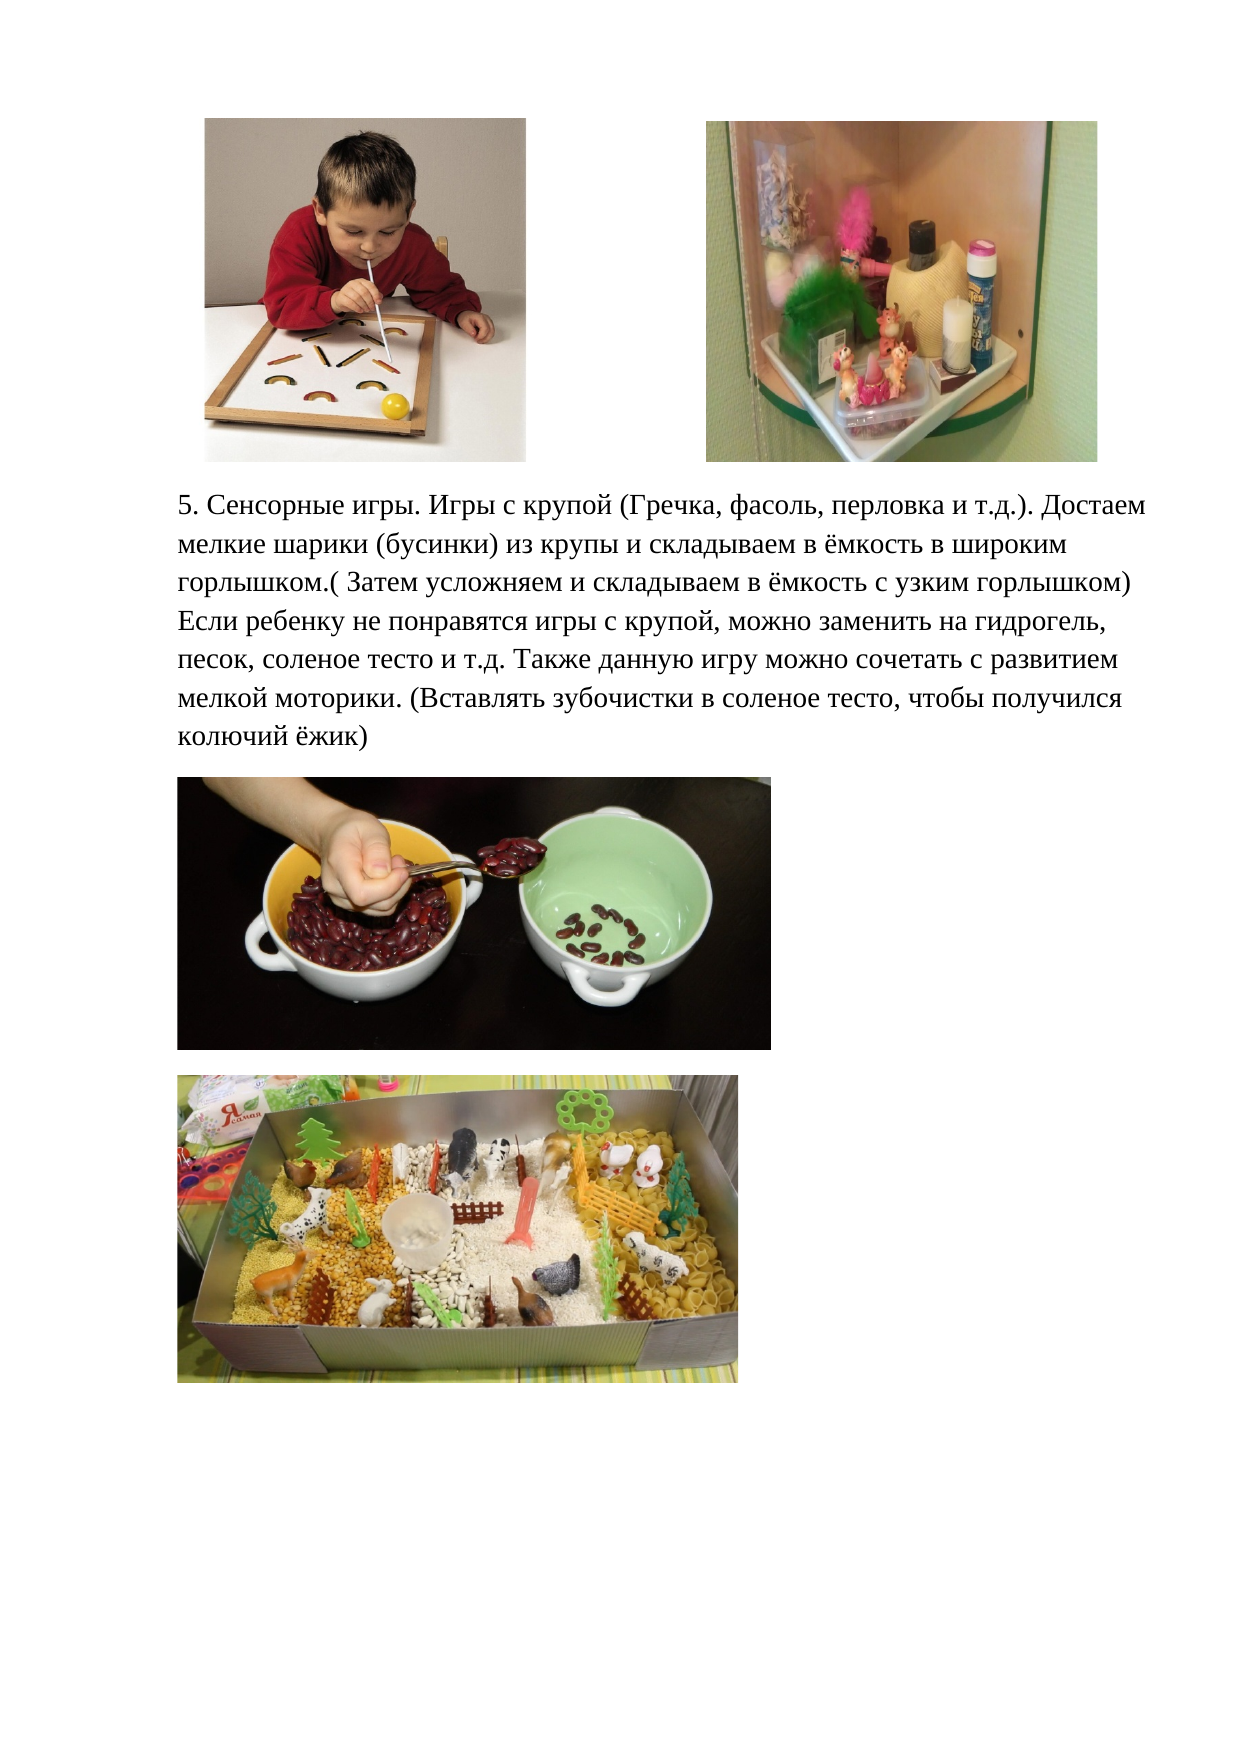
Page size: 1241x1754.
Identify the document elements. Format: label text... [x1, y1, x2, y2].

picture [706, 121, 1098, 462]
text 5. Сенсорные игры. Игры с крупой (Гречка, фасоль, перловка и т.д.). Достаем мелкие шарики (бусинки) из крупы и складываем в ёмкость в широким горлышком.( Затем усложняем и складываем в ёмкость с узким горлышком) Если ребенку не понравятся игры с крупой, можно заменить на гидрогель, песок, соленое тесто и т.д. Также данную игру можно сочетать с развитием мелкой моторики. (Вставлять зубочистки в соленое тесто, чтобы получился колючий ёжик) [177, 487, 1152, 752]
picture [177, 118, 553, 462]
picture [177, 777, 771, 1050]
picture [177, 1075, 739, 1383]
